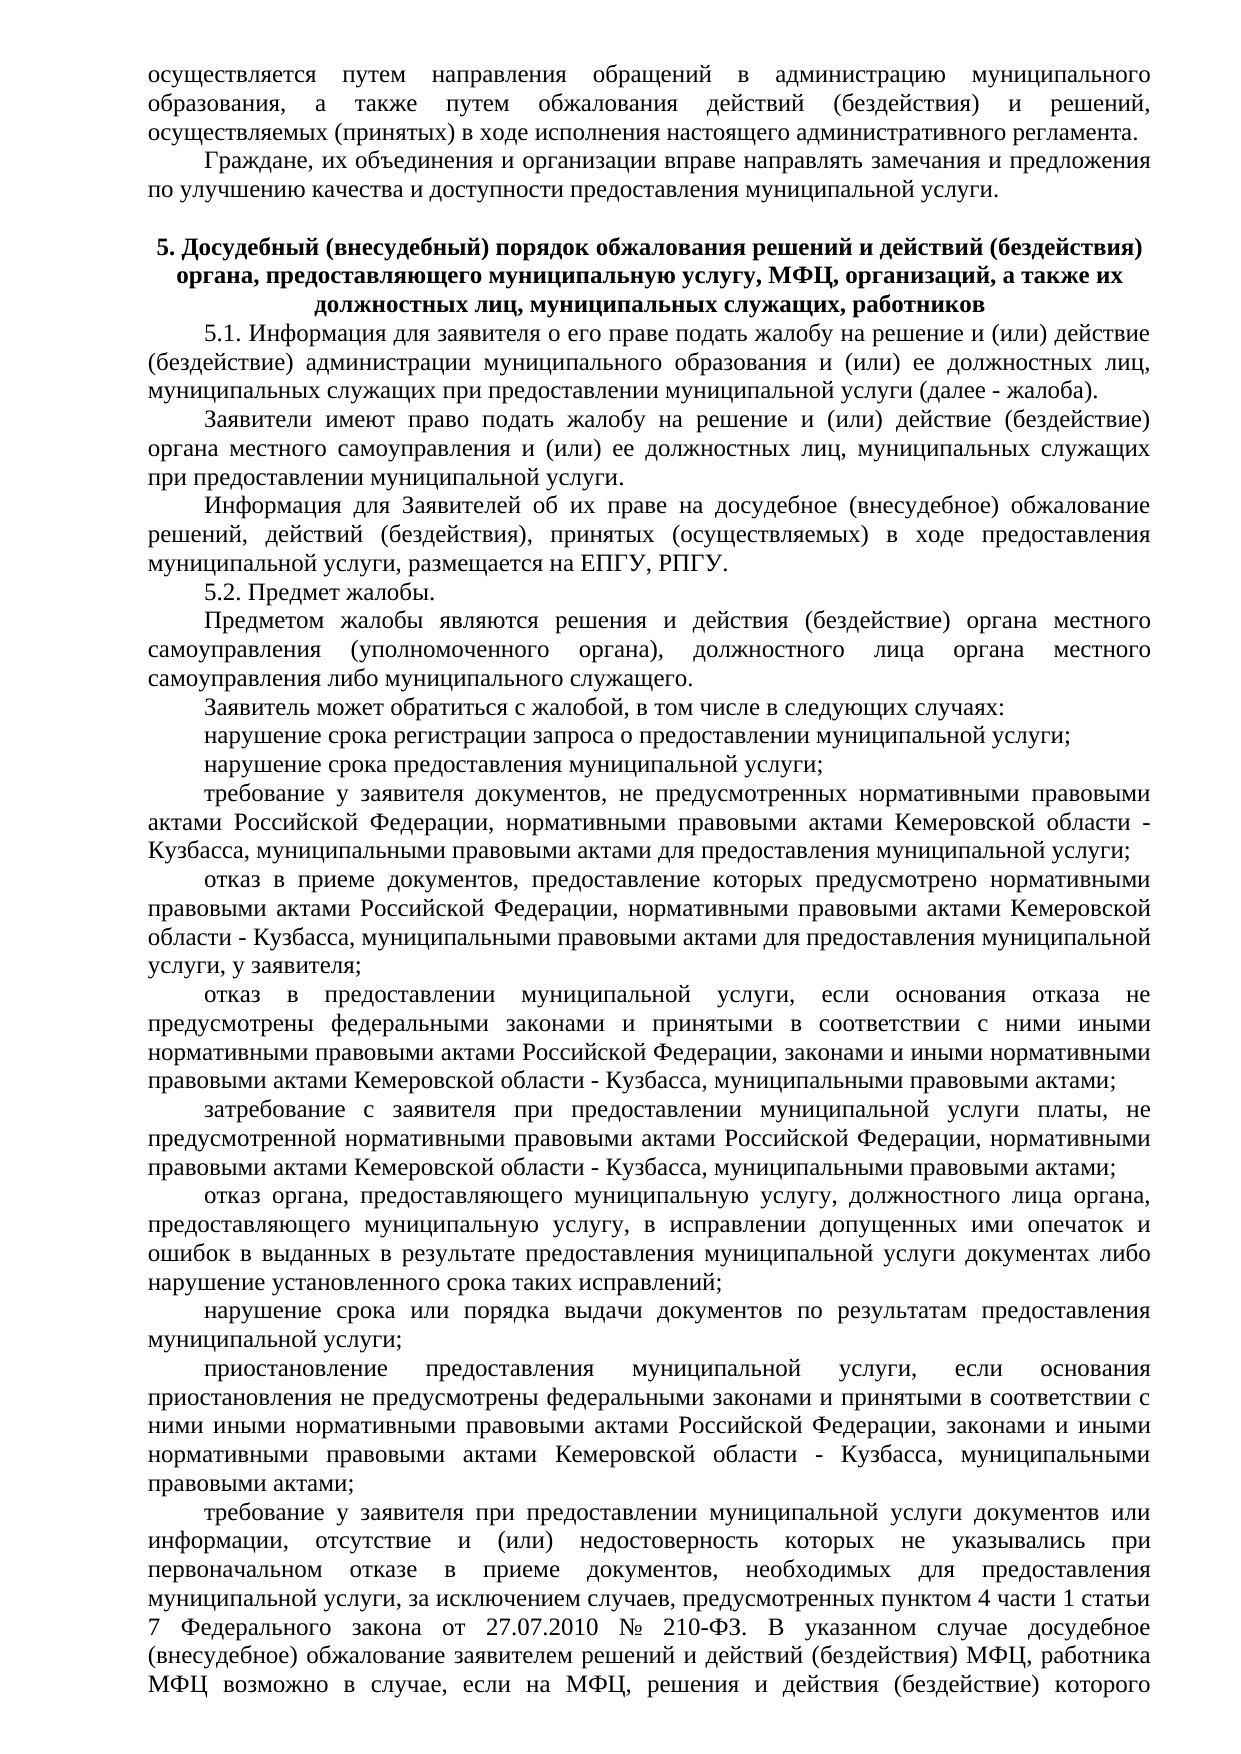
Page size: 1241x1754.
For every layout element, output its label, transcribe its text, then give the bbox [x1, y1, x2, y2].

text Информация для Заявителей об их праве на досудебное (внесудебное) обжалование решений, действий (бездействия), принятых (осуществляемых) в ходе предоставления муниципальной услуги, размещается на ЕПГУ, РПГУ. [148, 490, 1152, 577]
text нарушение срока или порядка выдачи документов по результатам предоставления муниципальной услуги; [148, 1295, 1152, 1353]
text 5.2. Предмет жалобы. [148, 577, 1152, 605]
text требование у заявителя документов, не предусмотренных нормативными правовыми актами Российской Федерации, нормативными правовыми актами Кемеровской области - Кузбасса, муниципальными правовыми актами для предоставления муниципальной услуги; [148, 778, 1152, 864]
text нарушение срока предоставления муниципальной услуги; [148, 749, 1152, 778]
text Заявители имеют право подать жалобу на решение и (или) действие (бездействие) органа местного самоуправления и (или) ее должностных лиц, муниципальных служащих при предоставлении муниципальной услуги. [148, 404, 1152, 490]
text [148, 59, 1152, 145]
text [148, 1497, 1152, 1698]
title 5. Досудебный (внесудебный) порядок обжалования решений и действий (бездействия) органа, предоставляющего муниципальную услугу, МФЦ, организаций, а также их должностных лиц, муниципальных служащих, работников [148, 232, 1152, 318]
text Предметом жалобы являются решения и действия (бездействие) органа местного самоуправления (уполномоченного органа), должностного лица органа местного самоуправления либо муниципального служащего. [148, 605, 1152, 692]
text отказ органа, предоставляющего муниципальную услугу, должностного лица органа, предоставляющего муниципальную услугу, в исправлении допущенных ими опечаток и ошибок в выданных в результате предоставления муниципальной услуги документах либо нарушение установленного срока таких исправлений; [148, 1180, 1152, 1295]
text 5.1. Информация для заявителя о его праве подать жалобу на решение и (или) действие (бездействие) администрации муниципального образования и (или) ее должностных лиц, муниципальных служащих при предоставлении муниципальной услуги (далее - жалоба). [148, 318, 1152, 404]
text отказ в предоставлении муниципальной услуги, если основания отказа не предусмотрены федеральными законами и принятыми в соответствии с ними иными нормативными правовыми актами Российской Федерации, законами и иными нормативными правовыми актами Кемеровской области - Кузбасса, муниципальными правовыми актами; [148, 979, 1152, 1094]
text затребование с заявителя при предоставлении муниципальной услуги платы, не предусмотренной нормативными правовыми актами Российской Федерации, нормативными правовыми актами Кемеровской области - Кузбасса, муниципальными правовыми актами; [148, 1094, 1152, 1180]
text Заявитель может обратиться с жалобой, в том числе в следующих случаях: [148, 692, 1152, 720]
text нарушение срока регистрации запроса о предоставлении муниципальной услуги; [148, 720, 1152, 749]
text Граждане, их объединения и организации вправе направлять замечания и предложения по улучшению качества и доступности предоставления муниципальной услуги. [148, 145, 1152, 203]
text отказ в приеме документов, предоставление которых предусмотрено нормативными правовыми актами Российской Федерации, нормативными правовыми актами Кемеровской области - Кузбасса, муниципальными правовыми актами для предоставления муниципальной услуги, у заявителя; [148, 864, 1152, 979]
text приостановление предоставления муниципальной услуги, если основания приостановления не предусмотрены федеральными законами и принятыми в соответствии с ними иными нормативными правовыми актами Российской Федерации, законами и иными нормативными правовыми актами Кемеровской области - Кузбасса, муниципальными правовыми актами; [148, 1353, 1152, 1497]
